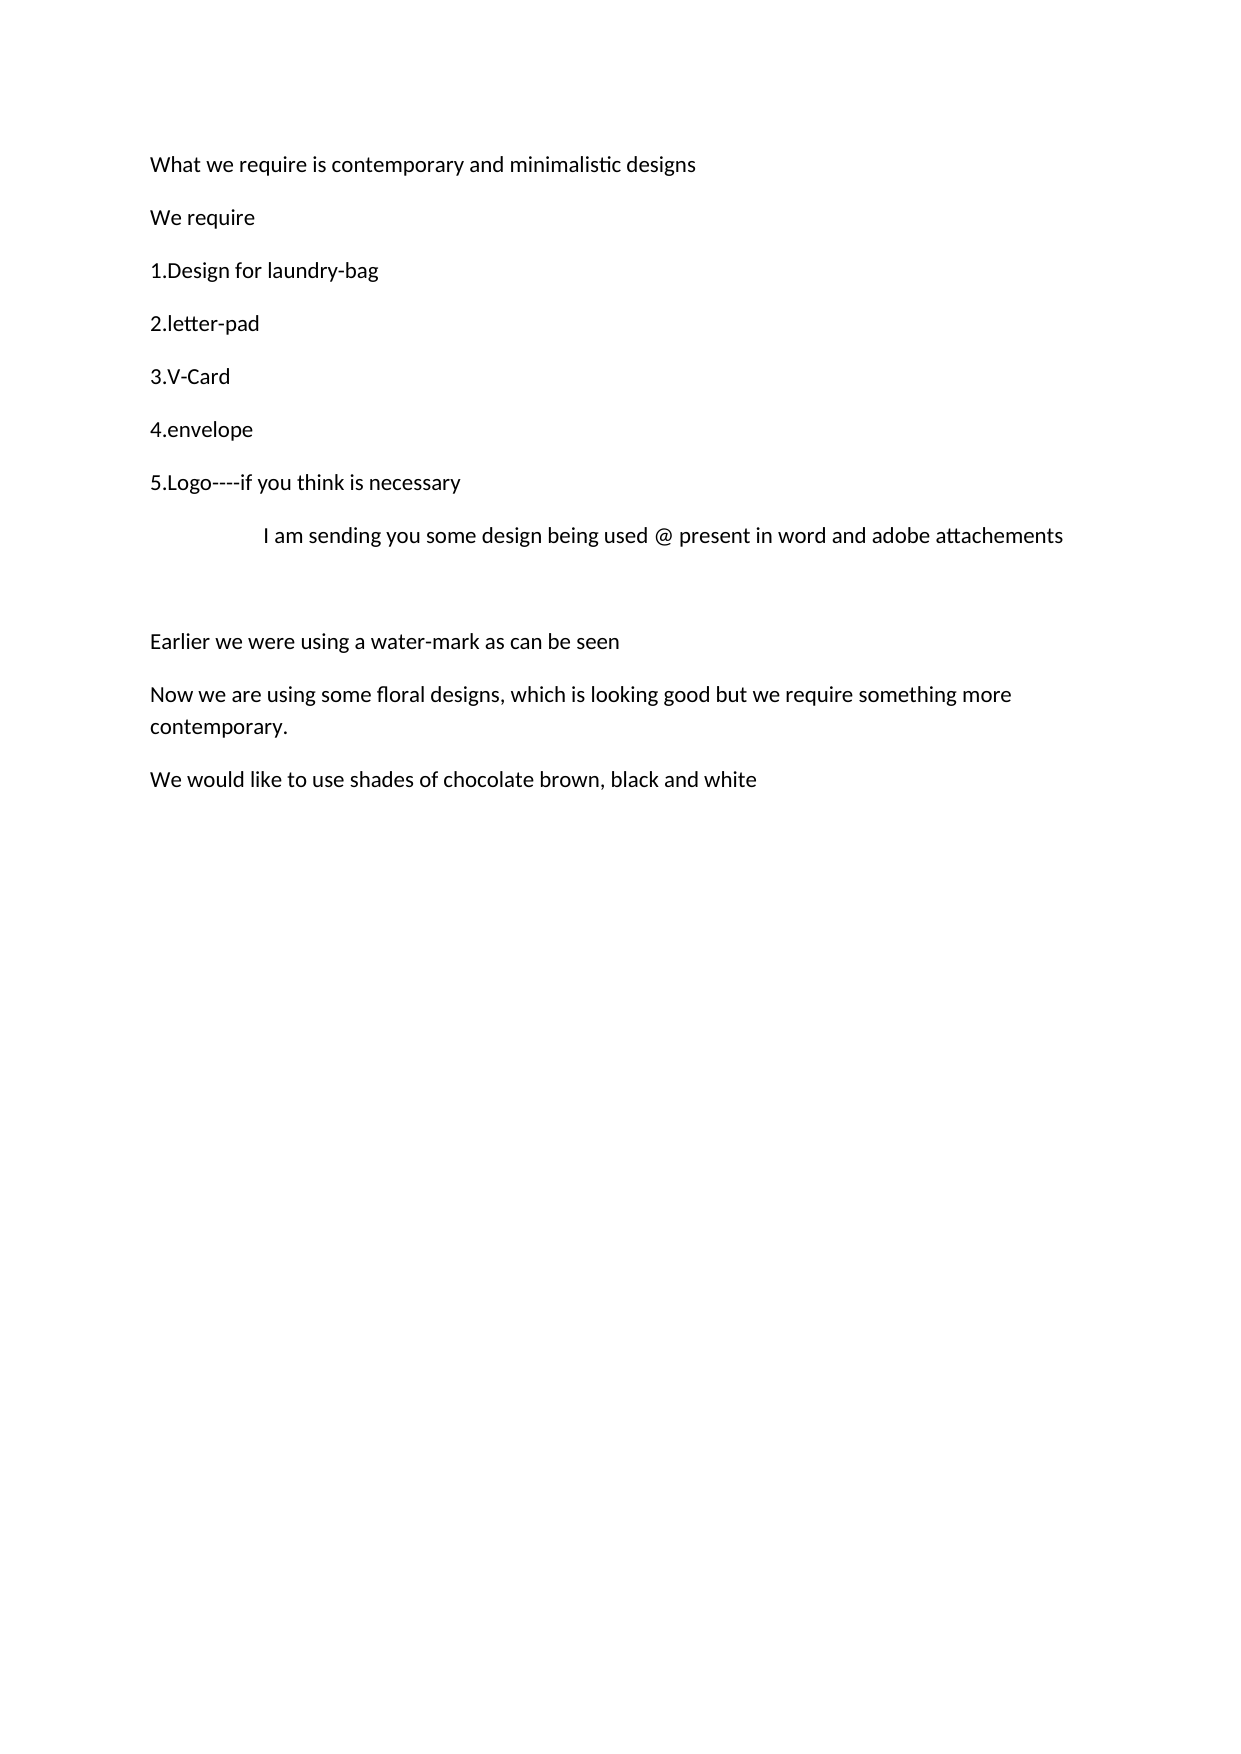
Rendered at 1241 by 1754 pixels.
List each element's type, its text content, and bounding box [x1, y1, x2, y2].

text We would like to use shades of chocolate brown, black and white [150, 765, 1090, 793]
text Now we are using some floral designs, which is looking good but we require something more contemporary. [150, 680, 1090, 740]
text We require [150, 203, 1090, 231]
text Earlier we were using a water-mark as can be seen [150, 627, 1090, 655]
text I am sending you some design being used @ present in word and adobe attachements [150, 521, 1090, 549]
text 3.V-Card [150, 362, 1090, 390]
text 1.Design for laundry-bag [150, 256, 1090, 284]
text 2.letter-pad [150, 309, 1090, 337]
text What we require is contemporary and minimalistic designs [150, 150, 1090, 178]
text 5.Logo----if you think is necessary [150, 468, 1090, 496]
text 4.envelope [150, 415, 1090, 443]
